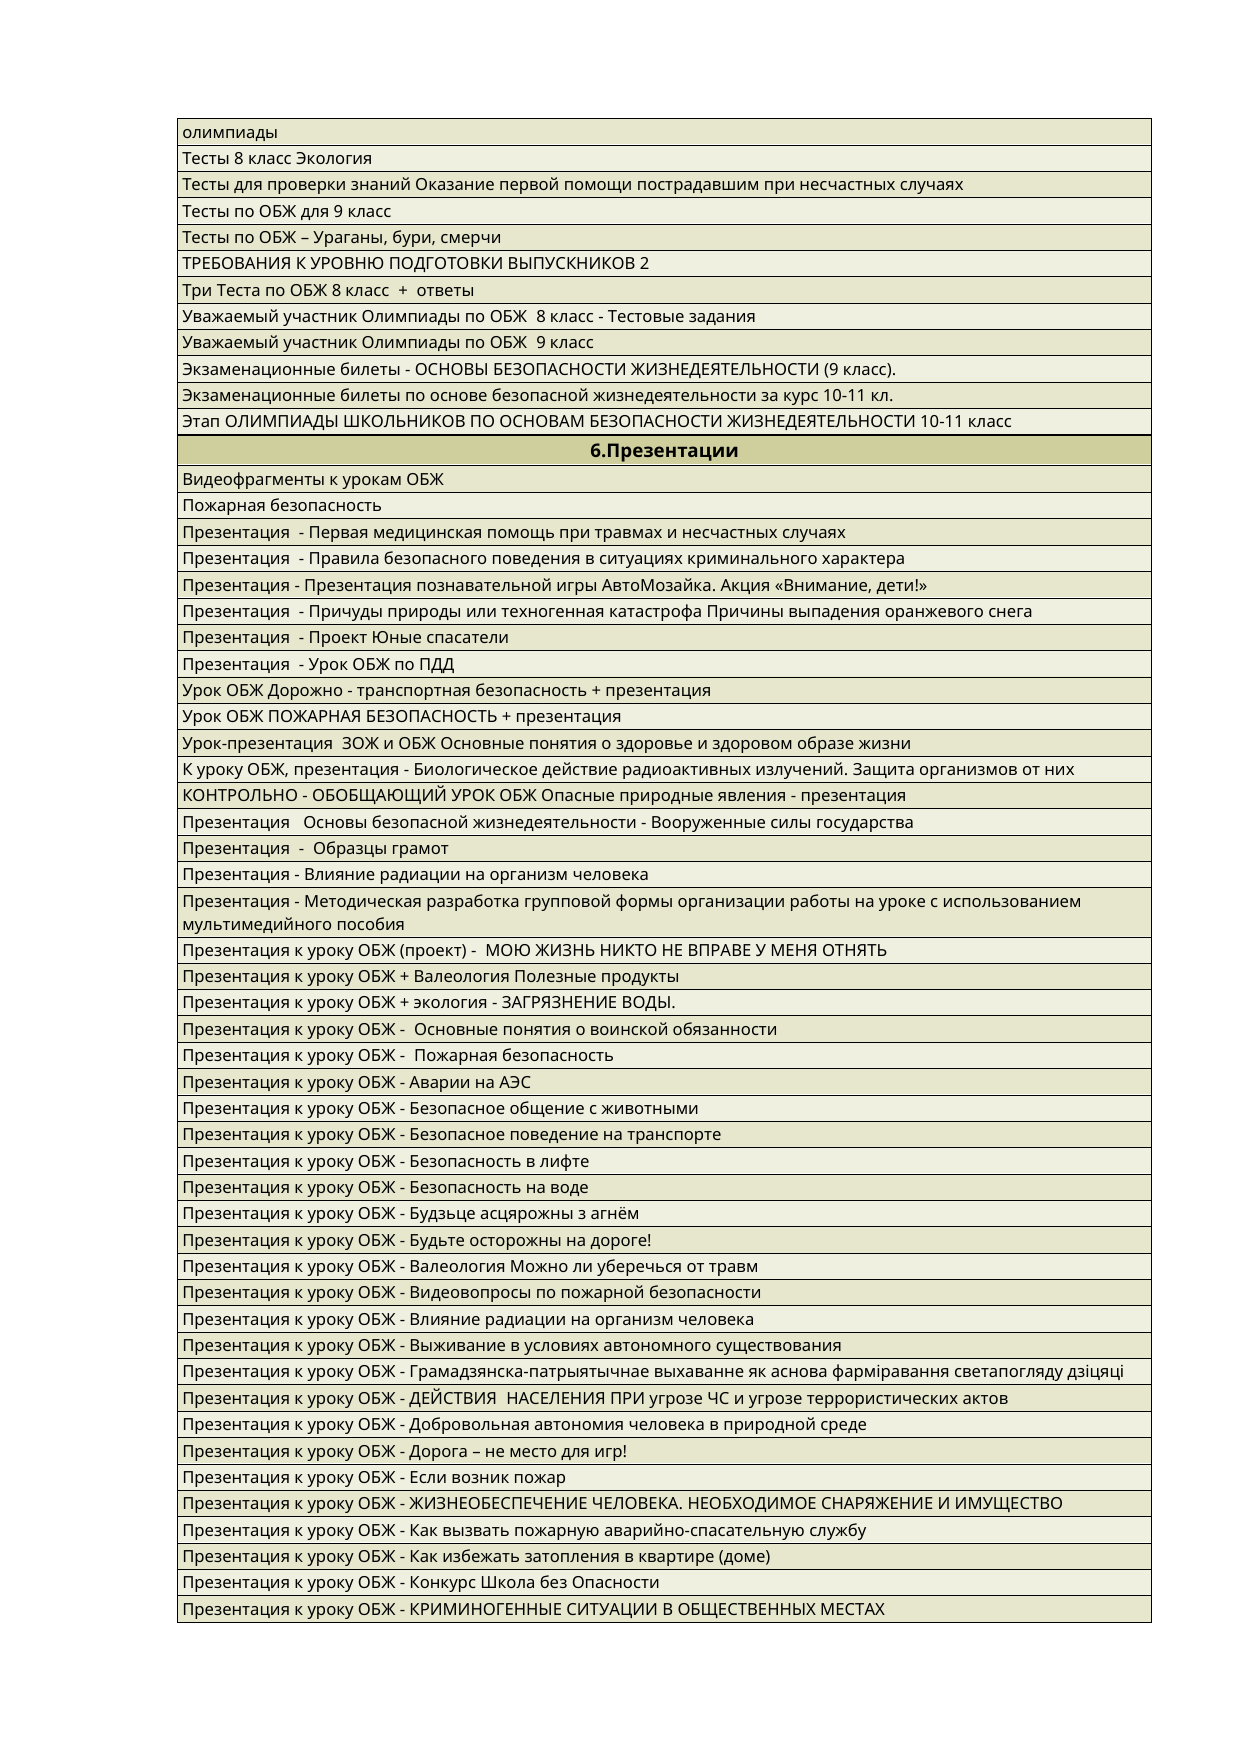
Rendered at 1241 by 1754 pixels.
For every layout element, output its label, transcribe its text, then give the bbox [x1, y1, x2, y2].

table_cell Урок ОБЖ Дорожно - транспортная безопасность + презентация [178, 678, 1151, 703]
table_cell Презентация к уроку ОБЖ + Валеология Полезные продукты [178, 964, 1151, 989]
table_cell Презентация к уроку ОБЖ - Безопасное поведение на транспорте [178, 1122, 1151, 1147]
table_cell Презентация к уроку ОБЖ - Выживание в условиях автономного существования [178, 1333, 1151, 1358]
table_cell Презентация к уроку ОБЖ - Если возник пожар [178, 1465, 1151, 1490]
table_cell Презентация к уроку ОБЖ - Безопасность в лифте [178, 1148, 1151, 1173]
table_cell Презентация к уроку ОБЖ - Пожарная безопасность [178, 1043, 1151, 1068]
table_cell Этап ОЛИМПИАДЫ ШКОЛЬНИКОВ ПО ОСНОВАМ БЕЗОПАСНОСТИ ЖИЗНЕДЕЯТЕЛЬНОСТИ 10-11 класс [178, 409, 1151, 434]
table_cell Презентация к уроку ОБЖ - Как вызвать пожарную аварийно-спасательную службу [178, 1517, 1151, 1542]
table_cell Презентация - Проект Юные спасатели [178, 625, 1151, 650]
table_cell Презентация - Образцы грамот [178, 836, 1151, 861]
table_cell Презентация к уроку ОБЖ - Видеовопросы по пожарной безопасности [178, 1280, 1151, 1305]
table_cell Презентация к уроку ОБЖ + экология - ЗАГРЯЗНЕНИЕ ВОДЫ. [178, 990, 1151, 1015]
table_cell Пожарная безопасность [178, 493, 1151, 518]
table_cell ТРЕБОВАНИЯ К УРОВНЮ ПОДГОТОВКИ ВЫПУСКНИКОВ 2 [178, 251, 1151, 276]
table_cell Презентация к уроку ОБЖ (проект) - МОЮ ЖИЗНЬ НИКТО НЕ ВПРАВЕ У МЕНЯ ОТНЯТЬ [178, 938, 1151, 963]
table_cell Презентация к уроку ОБЖ - Безопасность на воде [178, 1175, 1151, 1200]
table_cell Презентация - Правила безопасного поведения в ситуациях криминального характера [178, 546, 1151, 571]
table_cell Презентация к уроку ОБЖ - Будьте осторожны на дороге! [178, 1227, 1151, 1253]
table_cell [178, 119, 1151, 144]
table_cell Тесты для проверки знаний Оказание первой помощи пострадавшим при несчастных случаях [178, 172, 1151, 197]
table_cell Презентация - Причуды природы или техногенная катастрофа Причины выпадения оранжевого снега [178, 599, 1151, 624]
table_cell К уроку ОБЖ, презентация - Биологическое действие радиоактивных излучений. Защита организмов от них [178, 757, 1151, 782]
table_cell Презентация к уроку ОБЖ - Будзьце асцярожны з агнём [178, 1201, 1151, 1226]
table_cell Урок ОБЖ ПОЖАРНАЯ БЕЗОПАСНОСТЬ + презентация [178, 704, 1151, 729]
table_cell Презентация к уроку ОБЖ - ЖИЗНЕОБЕСПЕЧЕНИЕ ЧЕЛОВЕКА. НЕОБХОДИМОЕ СНАРЯЖЕНИЕ И ИМУЩЕСТВО [178, 1491, 1151, 1516]
table_cell Урок-презентация ЗОЖ и ОБЖ Основные понятия о здоровье и здоровом образе жизни [178, 730, 1151, 756]
table_cell Тесты по ОБЖ – Ураганы, бури, смерчи [178, 225, 1151, 250]
table_cell Презентация к уроку ОБЖ - Как избежать затопления в квартире (доме) [178, 1544, 1151, 1569]
table_cell КОНТРОЛЬНО - ОБОБЩАЮЩИЙ УРОК ОБЖ Опасные природные явления - презентация [178, 783, 1151, 808]
table_cell Экзаменационные билеты - ОСНОВЫ БЕЗОПАСНОСТИ ЖИЗНЕДЕЯТЕЛЬНОСТИ (9 класс). [178, 356, 1151, 382]
table_cell Презентация к уроку ОБЖ - Безопасное общение с животными [178, 1096, 1151, 1121]
table_cell Презентация к уроку ОБЖ - ДЕЙСТВИЯ НАСЕЛЕНИЯ ПРИ угрозе ЧС и угрозе террористических актов [178, 1385, 1151, 1411]
table_cell Тесты 8 класс Экология [178, 146, 1151, 171]
table_cell Презентация к уроку ОБЖ - КРИМИНОГЕННЫЕ СИТУАЦИИ В ОБЩЕСТВЕННЫХ МЕСТАХ [178, 1596, 1151, 1622]
table_cell Презентация к уроку ОБЖ - Влияние радиации на организм человека [178, 1306, 1151, 1332]
table_cell Презентация - Влияние радиации на организм человека [178, 862, 1151, 887]
table_cell Презентация к уроку ОБЖ - Дорога – не место для игр! [178, 1438, 1151, 1463]
table_cell Видеофрагменты к урокам ОБЖ [178, 466, 1151, 492]
table_cell Презентация - Урок ОБЖ по ПДД [178, 651, 1151, 676]
table_cell Презентация - Презентация познавательной игры АвтоМозайка. Акция «Внимание, дети!» [178, 572, 1151, 597]
table_cell Презентация к уроку ОБЖ - Валеология Можно ли уберечься от травм [178, 1254, 1151, 1279]
table_cell Уважаемый участник Олимпиады по ОБЖ 8 класс - Тестовые задания [178, 304, 1151, 329]
table_cell Презентация - Первая медицинская помощь при травмах и несчастных случаях [178, 519, 1151, 545]
table_cell Презентация к уроку ОБЖ - Конкурс Школа без Опасности [178, 1570, 1151, 1595]
table_cell Презентация к уроку ОБЖ - Основные понятия о воинской обязанности [178, 1016, 1151, 1042]
table_cell Уважаемый участник Олимпиады по ОБЖ 9 класс [178, 330, 1151, 355]
table_cell Тесты по ОБЖ для 9 класс [178, 198, 1151, 223]
table_cell Презентация Основы безопасной жизнедеятельности - Вооруженные силы государства [178, 809, 1151, 834]
table_cell 6.Презентации [178, 436, 1151, 464]
table_cell Три Теста по ОБЖ 8 класс + ответы [178, 277, 1151, 303]
table_cell Презентация к уроку ОБЖ - Аварии на АЭС [178, 1069, 1151, 1094]
table_cell Презентация к уроку ОБЖ - Грамадзянска-патрыятычнае выхаванне як аснова фарміравання светапогляду дзіцяці [178, 1359, 1151, 1384]
table_cell Экзаменационные билеты по основе безопасной жизнедеятельности за курс 10-11 кл. [178, 383, 1151, 408]
table_cell Презентация к уроку ОБЖ - Добровольная автономия человека в природной среде [178, 1412, 1151, 1437]
table_cell Презентация - Методическая разработка групповой формы организации работы на уроке с использованием мультимедийного пособия [178, 888, 1151, 936]
